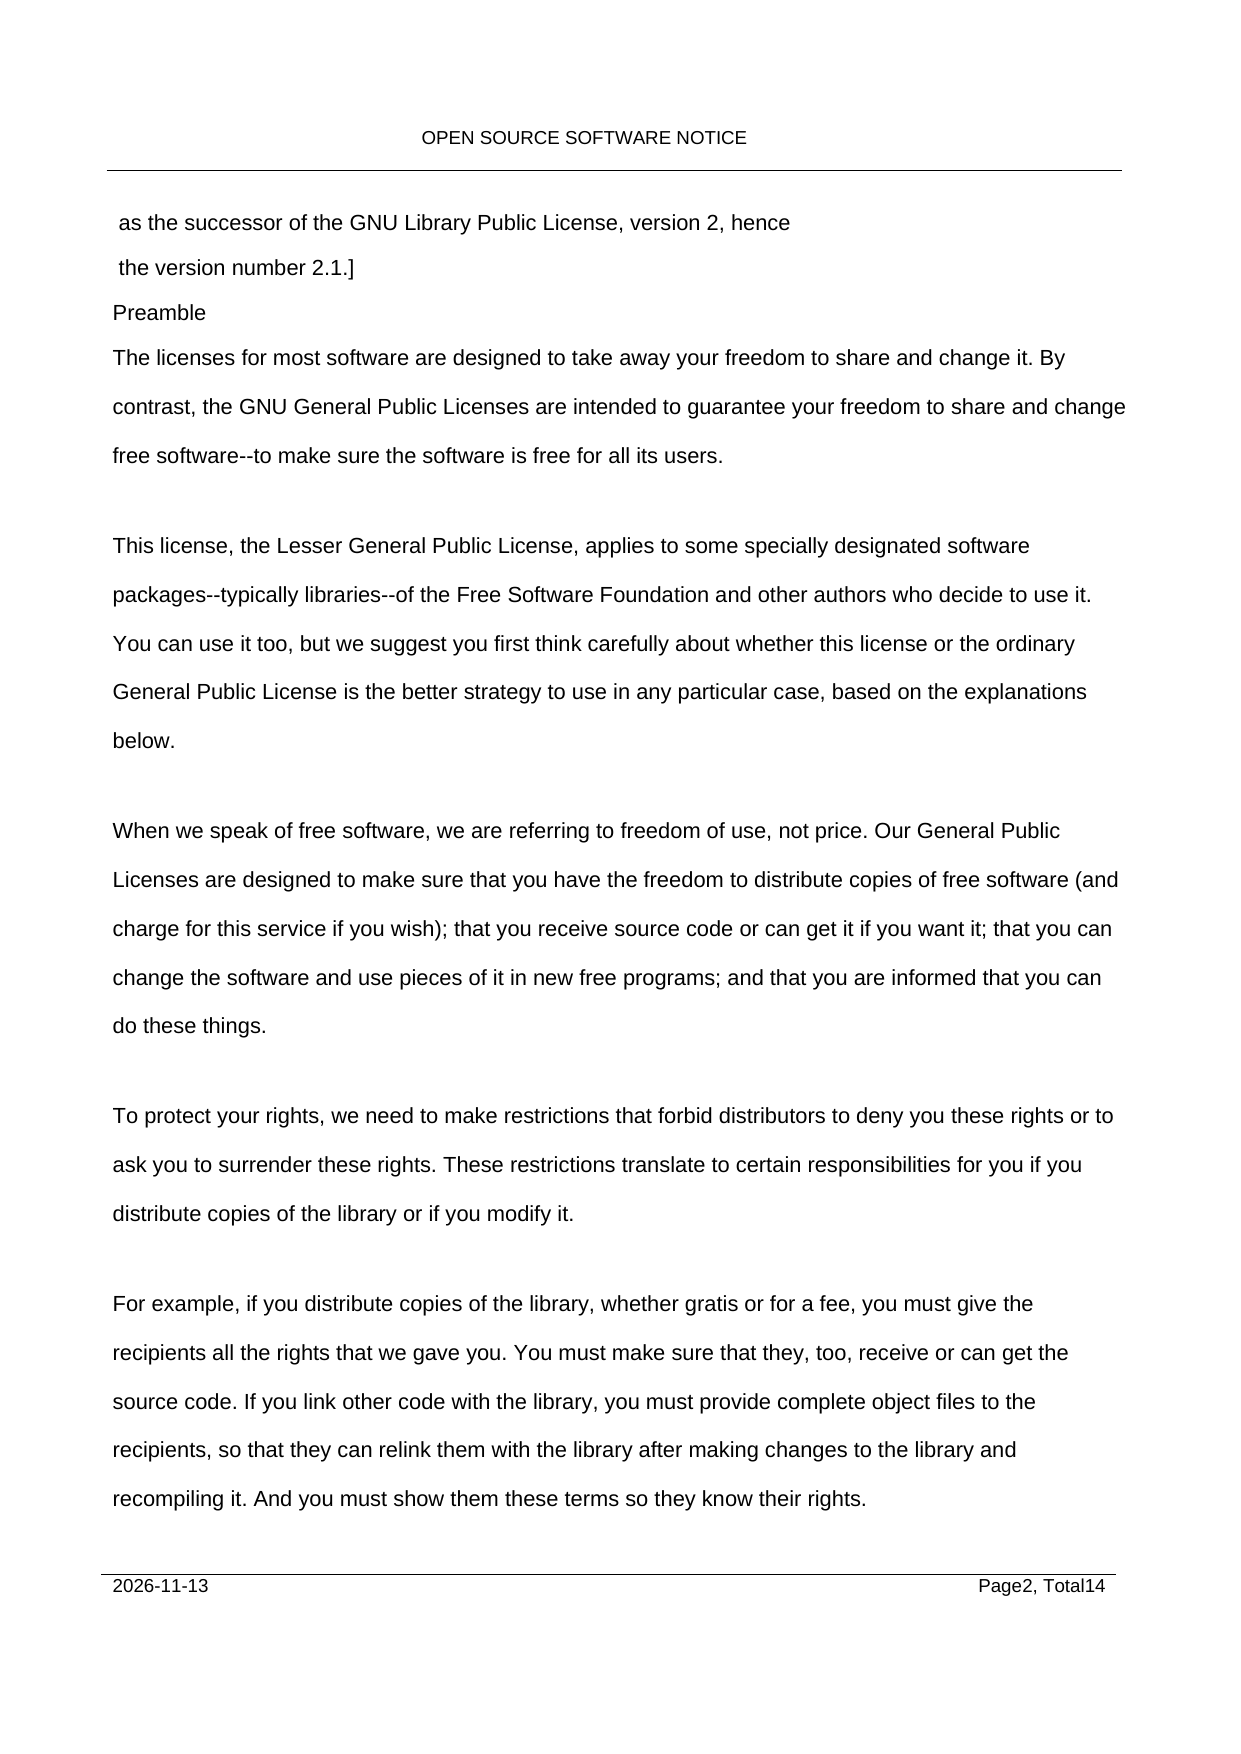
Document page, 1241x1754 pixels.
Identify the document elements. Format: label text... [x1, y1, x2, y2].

text To protect your rights, we need to make restrictions that forbid distributors to deny you these rights or to ask you to surrender these rights. These restrictions translate to certain responsibilities for you if you distribute copies of the library or if you modify it. [112, 1100, 1128, 1230]
text The licenses for most software are designed to take away your freedom to share and change it. By contrast, the GNU General Public Licenses are intended to guarantee your freedom to share and change free software--to make sure the software is free for all its users. [112, 342, 1128, 472]
text When we speak of free software, we are referring to freedom of use, not price. Our General Public Licenses are designed to make sure that you have the freedom to distribute copies of free software (and charge for this service if you wish); that you receive source code or can get it if you want it; that you can change the software and use pieces of it in new free programs; and that you are informed that you can do these things. [112, 814, 1128, 1042]
text This license, the Lesser General Public License, applies to some specially designated software packages--typically libraries--of the Free Software Foundation and other authors who decide to use it. You can use it too, but we suggest you first think carefully about whether this license or the ordinary General Public License is the better strategy to use in any particular case, based on the explanations below. [112, 529, 1128, 757]
text as the successor of the GNU Library Public License, version 2, hence [112, 206, 1128, 239]
text For example, if you distribute copies of the library, whether gratis or for a fee, you must give the recipients all the rights that we gave you. You must make sure that they, too, receive or can get the source code. If you link other code with the library, you must provide complete object files to the recipients, so that they can relink them with the library after making changes to the library and recompiling it. And you must show them these terms so they know their rights. [112, 1287, 1128, 1515]
text the version number 2.1.] [112, 251, 1128, 284]
text Preamble [112, 297, 1128, 329]
